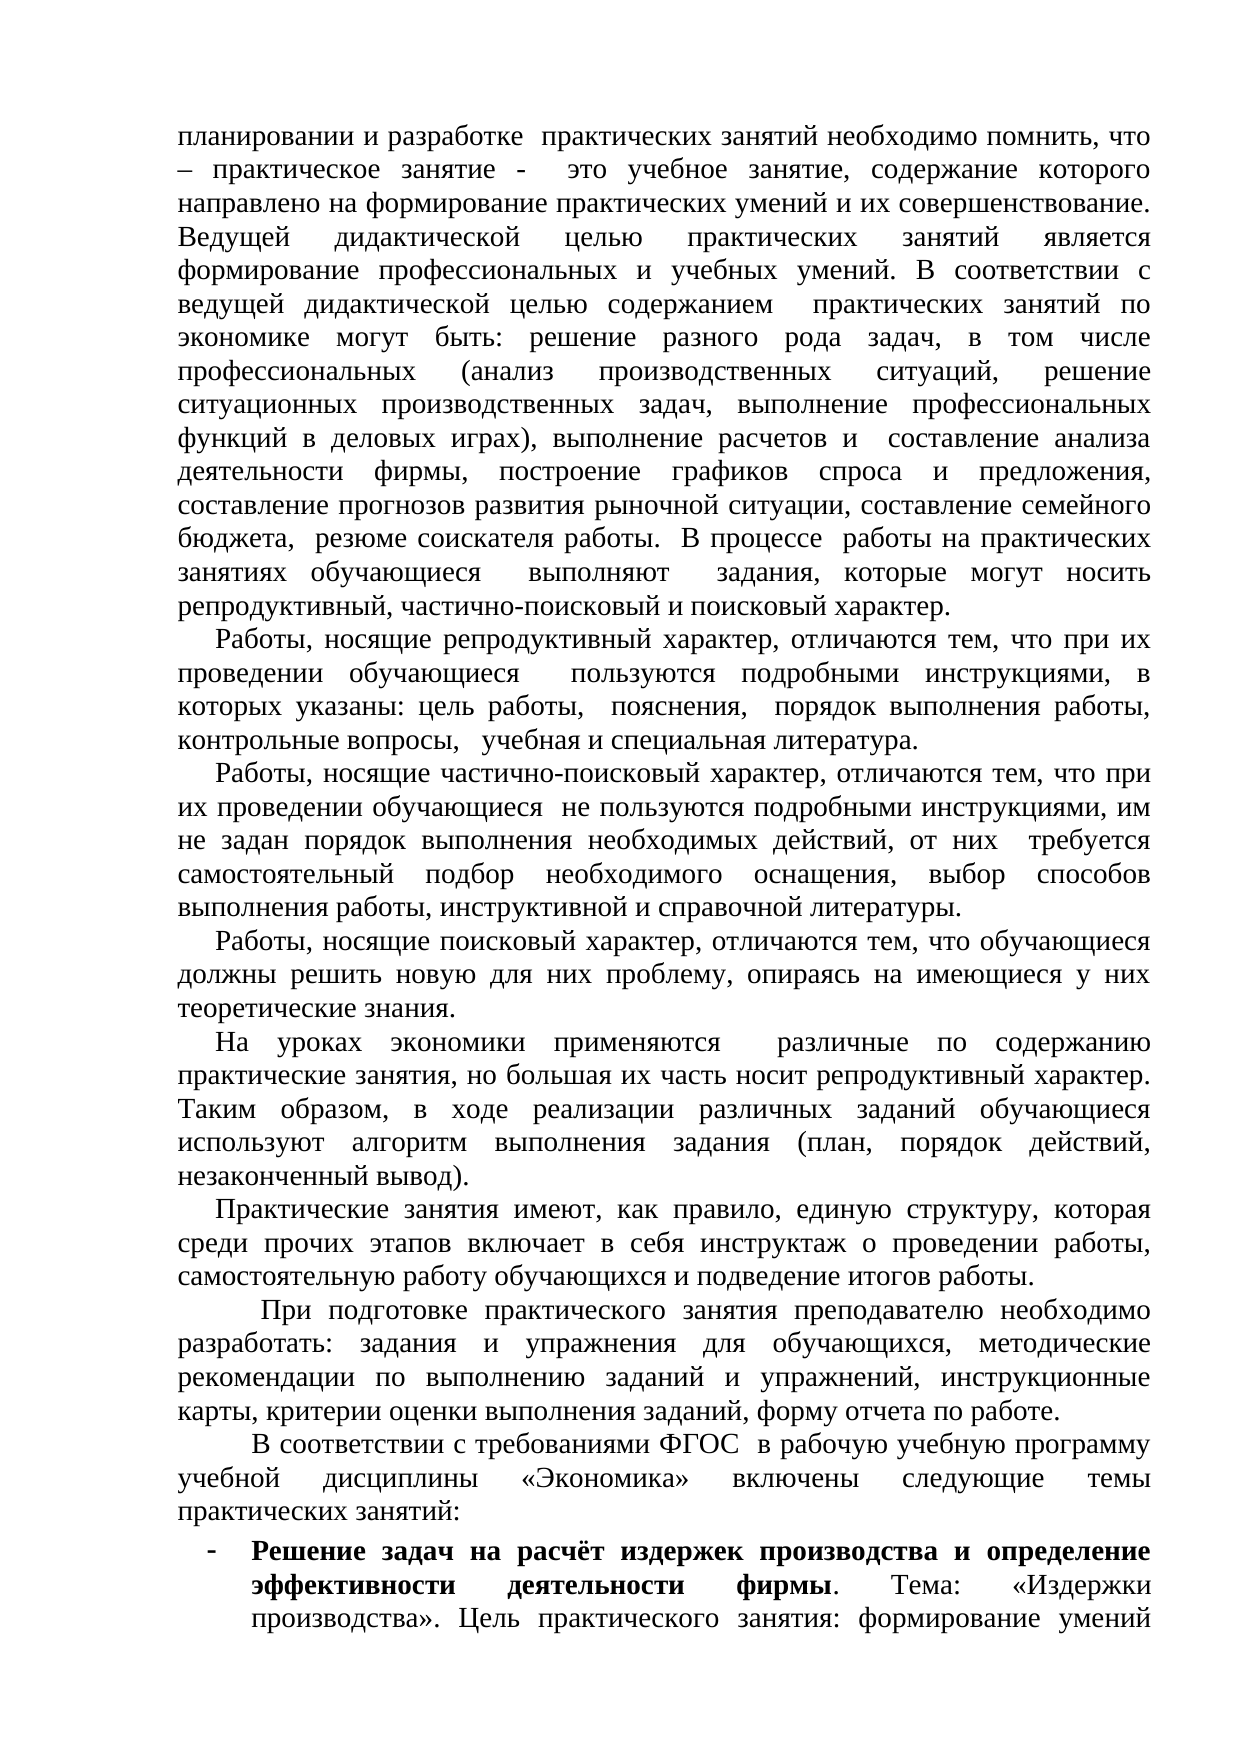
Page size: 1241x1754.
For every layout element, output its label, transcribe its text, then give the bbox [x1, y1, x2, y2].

text Практические занятия имеют, как правило, единую структуру, которая среди прочих этапов включает в себя инструктаж о проведении работы, самостоятельную работу обучающихся и подведение итогов работы. [177, 1191, 1152, 1292]
text На уроках экономики применяются различные по содержанию практические занятия, но большая их часть носит репродуктивный характер. Таким образом, в ходе реализации различных заданий обучающиеся используют алгоритм выполнения задания (план, порядок действий, незаконченный вывод). [177, 1024, 1152, 1191]
text При подготовке практического занятия преподавателю необходимо разработать: задания и упражнения для обучающихся, методические рекомендации по выполнению заданий и упражнений, инструкционные карты, критерии оценки выполнения заданий, форму отчета по работе. [177, 1292, 1152, 1426]
text Работы, носящие поисковый характер, отличаются тем, что обучающиеся должны решить новую для них проблему, опираясь на имеющиеся у них теоретические знания. [177, 923, 1152, 1024]
text В соответствии с требованиями ФГОС в рабочую учебную программу учебной дисциплины «Экономика» включены следующие темы практических занятий: [177, 1426, 1152, 1527]
text Работы, носящие репродуктивный характер, отличаются тем, что при их проведении обучающиеся пользуются подробными инструкциями, в которых указаны: цель работы, пояснения, порядок выполнения работы, контрольные вопросы, учебная и специальная литература. [177, 621, 1152, 755]
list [207, 1533, 1152, 1634]
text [177, 118, 1152, 621]
text Работы, носящие частично-поисковый характер, отличаются тем, что при их проведении обучающиеся не пользуются подробными инструкциями, им не задан порядок выполнения необходимых действий, от них требуется самостоятельный подбор необходимого оснащения, выбор способов выполнения работы, инструктивной и справочной литературы. [177, 755, 1152, 923]
